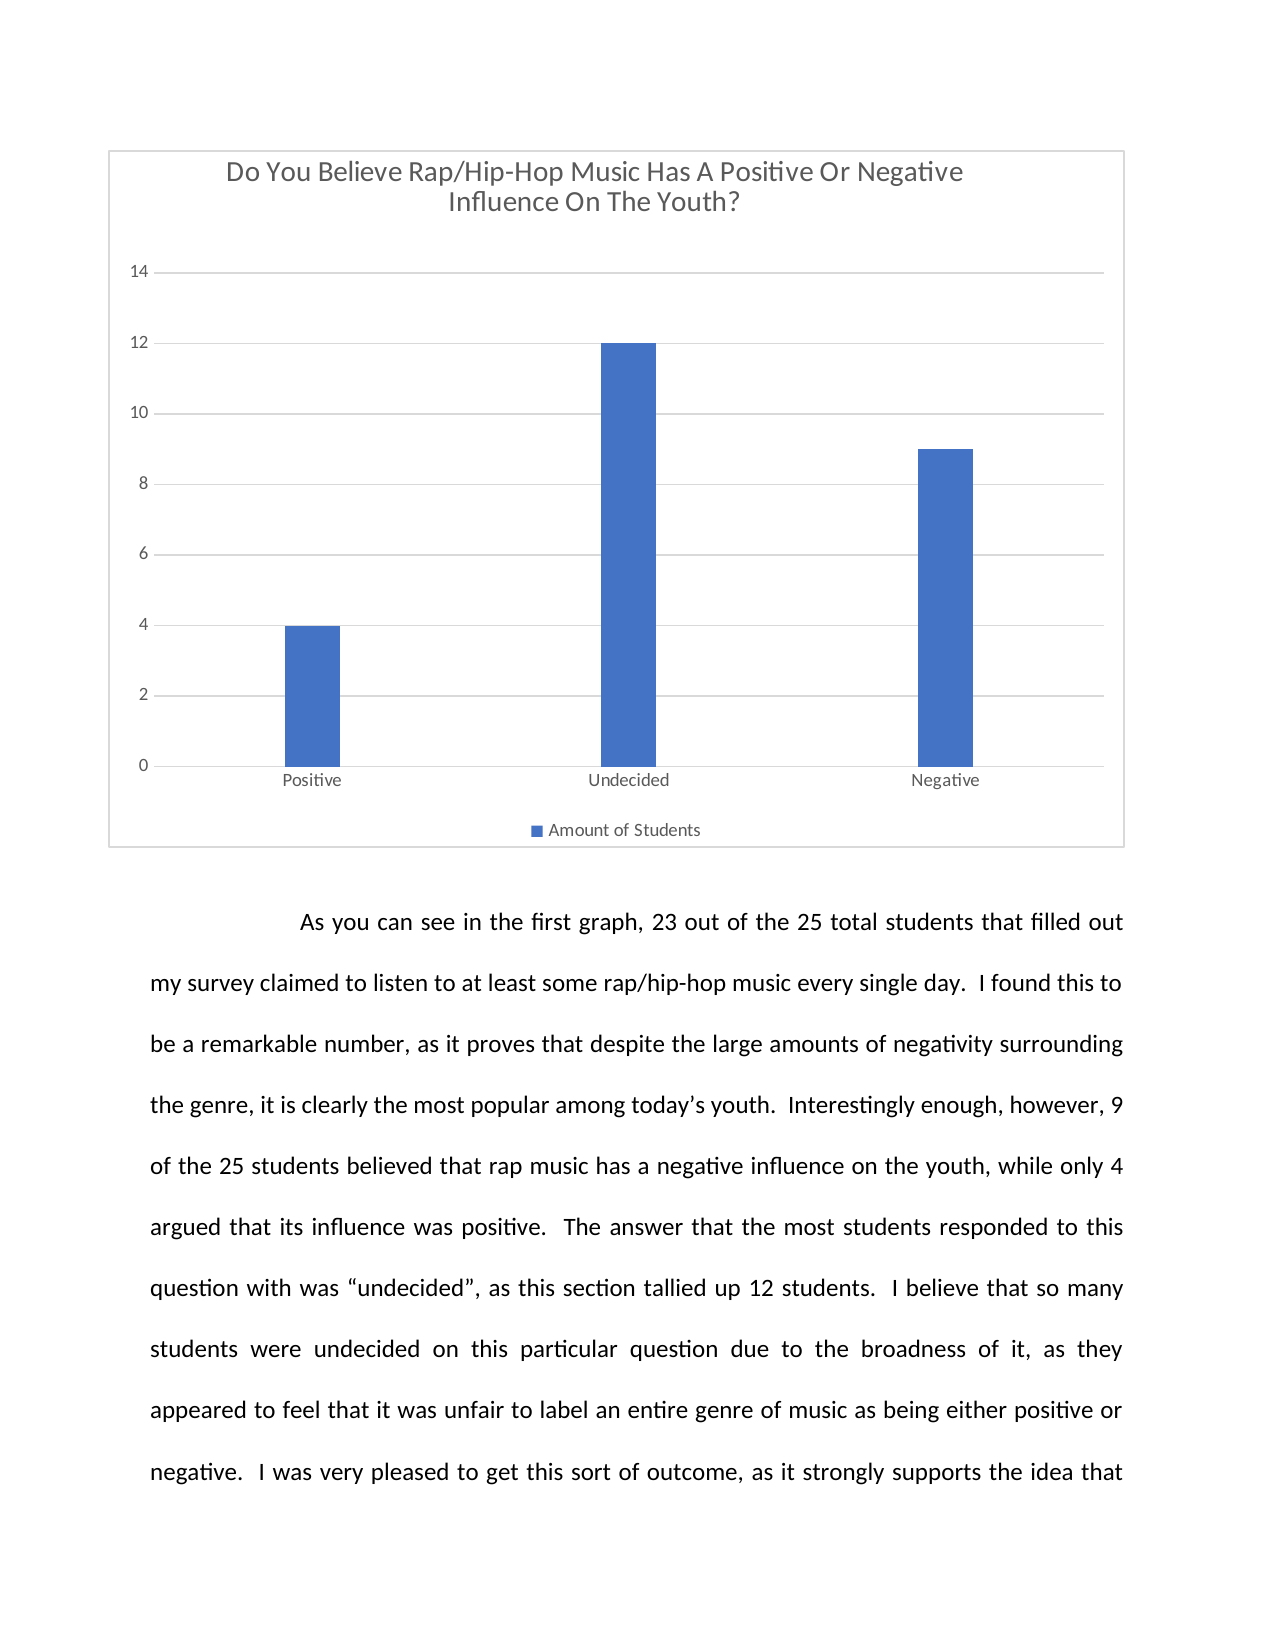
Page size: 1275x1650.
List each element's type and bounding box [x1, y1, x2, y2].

text [150, 848, 1125, 1486]
